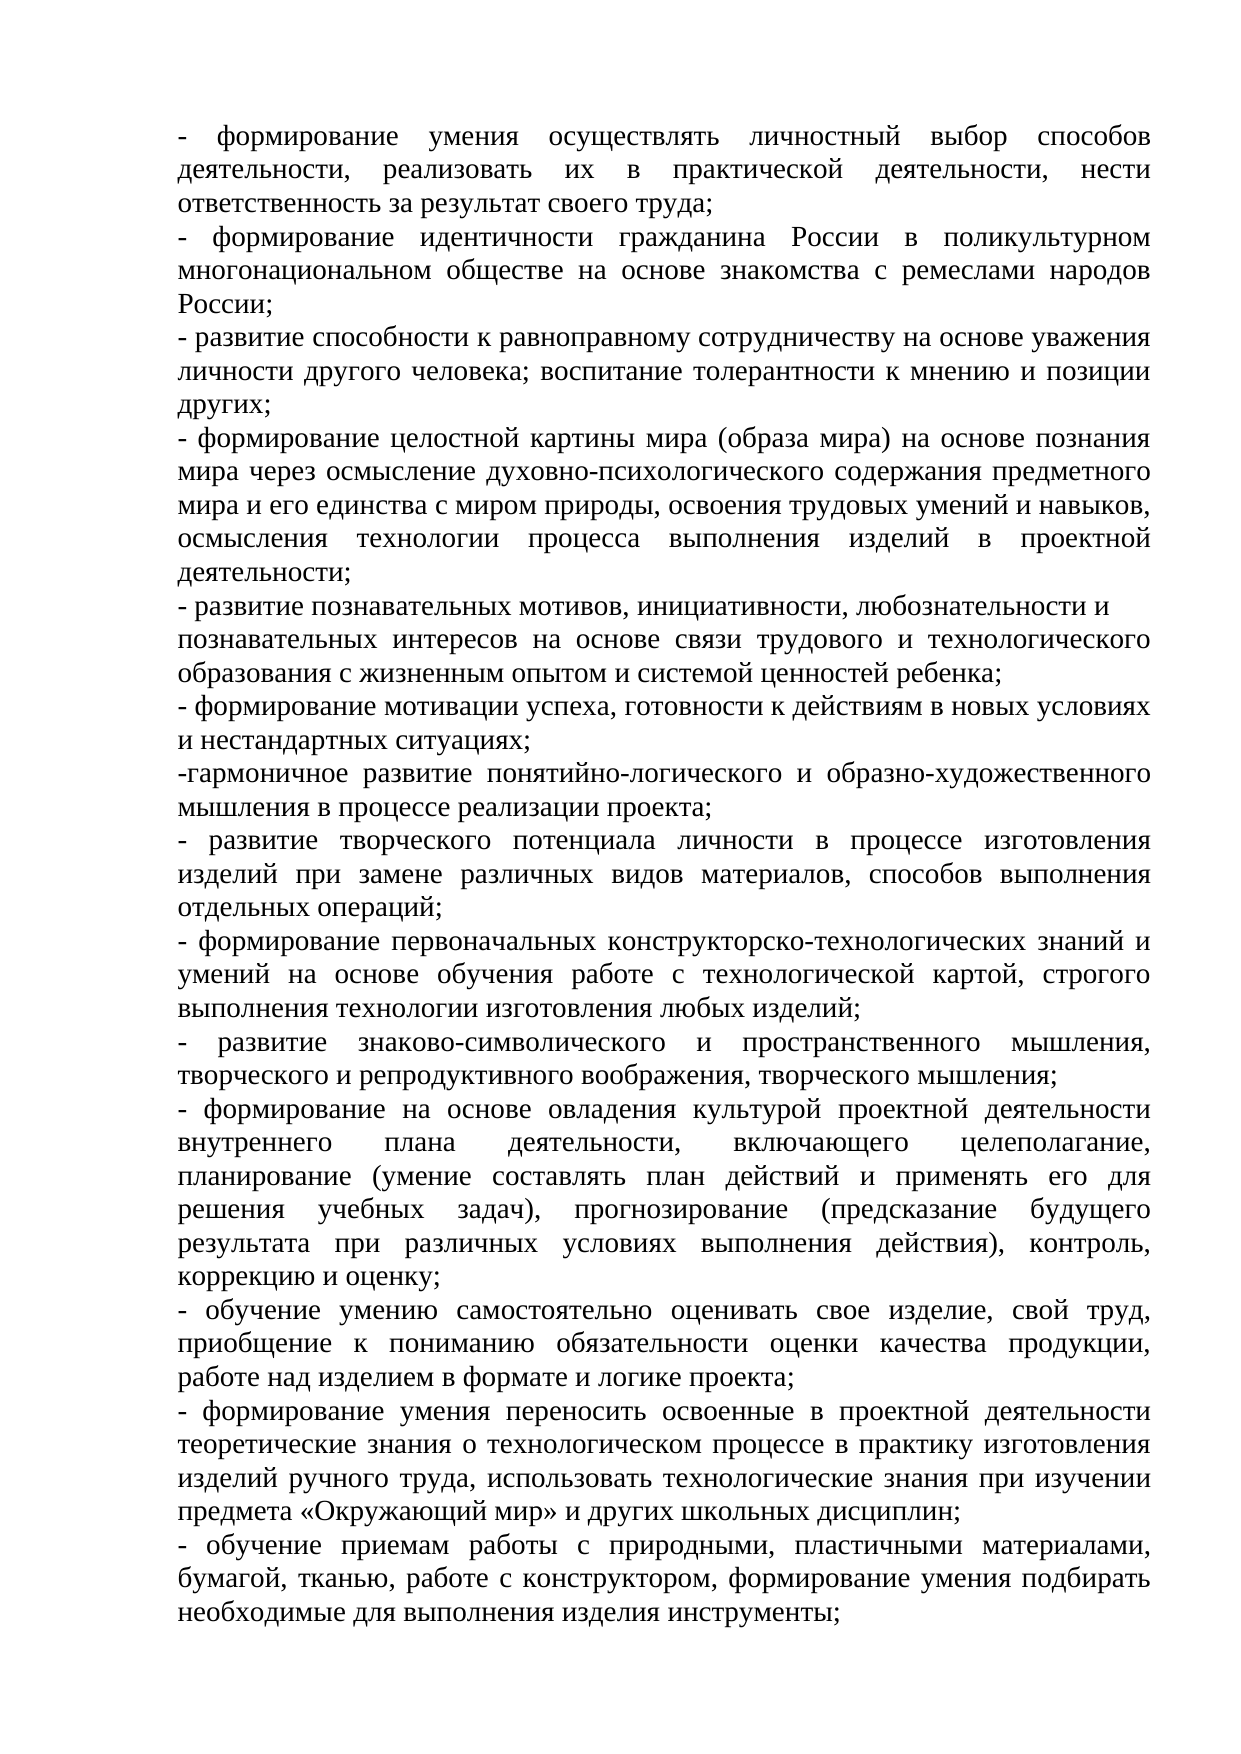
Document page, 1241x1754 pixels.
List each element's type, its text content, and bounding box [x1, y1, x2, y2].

text - обучение умению самостоятельно оценивать свое изделие, свой труд, приобщение к пониманию обязательности оценки качества продукции, работе над изделием в формате и логике проекта; [177, 1292, 1152, 1393]
text - развитие способности к равноправному сотрудничеству на основе уважения личности другого человека; воспитание толерантности к мнению и позиции других; [177, 319, 1152, 420]
text - формирование мотивации успеха, готовности к действиям в новых условиях и нестандартных ситуациях; [177, 688, 1152, 755]
text - обучение приемам работы с природными, пластичными материалами, бумагой, тканью, работе с конструктором, формирование умения подбирать необходимые для выполнения изделия инструменты; [177, 1527, 1152, 1627]
text - формирование целостной картины мира (образа мира) на основе познания мира через осмысление духовно-психологического содержания предметного мира и его единства с миром природы, освоения трудовых умений и навыков, осмысления технологии процесса выполнения изделий в проектной деятельности; [177, 420, 1152, 588]
text - формирование идентичности гражданина России в поликультурном многонациональном обществе на основе знакомства с ремеслами народов России; [177, 219, 1152, 319]
text - развитие познавательных мотивов, инициативности, любознательности и [177, 588, 1152, 621]
text - формирование первоначальных конструкторско-технологических знаний и умений на основе обучения работе с технологической картой, строгого выполнения технологии изготовления любых изделий; [177, 923, 1152, 1024]
text познавательных интересов на основе связи трудового и технологического образования с жизненным опытом и системой ценностей ребенка; [177, 621, 1152, 688]
text - формирование на основе овладения культурой проектной деятельности внутреннего плана деятельности, включающего целеполагание, планирование (умение составлять план действий и применять его для решения учебных задач), прогнозирование (предсказание будущего результата при различных условиях выполнения действия), контроль, коррекцию и оценку; [177, 1091, 1152, 1292]
text -гармоничное развитие понятийно-логического и образно-художественного мышления в процессе реализации проекта; [177, 755, 1152, 822]
text - развитие знаково-символического и пространственного мышления, творческого и репродуктивного воображения, творческого мышления; [177, 1024, 1152, 1091]
text - формирование умения осуществлять личностный выбор способов деятельности, реализовать их в практической деятельности, нести ответственность за результат своего труда; [177, 118, 1152, 219]
text - формирование умения переносить освоенные в проектной деятельности теоретические знания о технологическом процессе в практику изготовления изделий ручного труда, использовать технологические знания при изучении предмета «Окружающий мир» и других школьных дисциплин; [177, 1393, 1152, 1527]
text - развитие творческого потенциала личности в процессе изготовления изделий при замене различных видов материалов, способов выполнения отдельных операций; [177, 822, 1152, 923]
